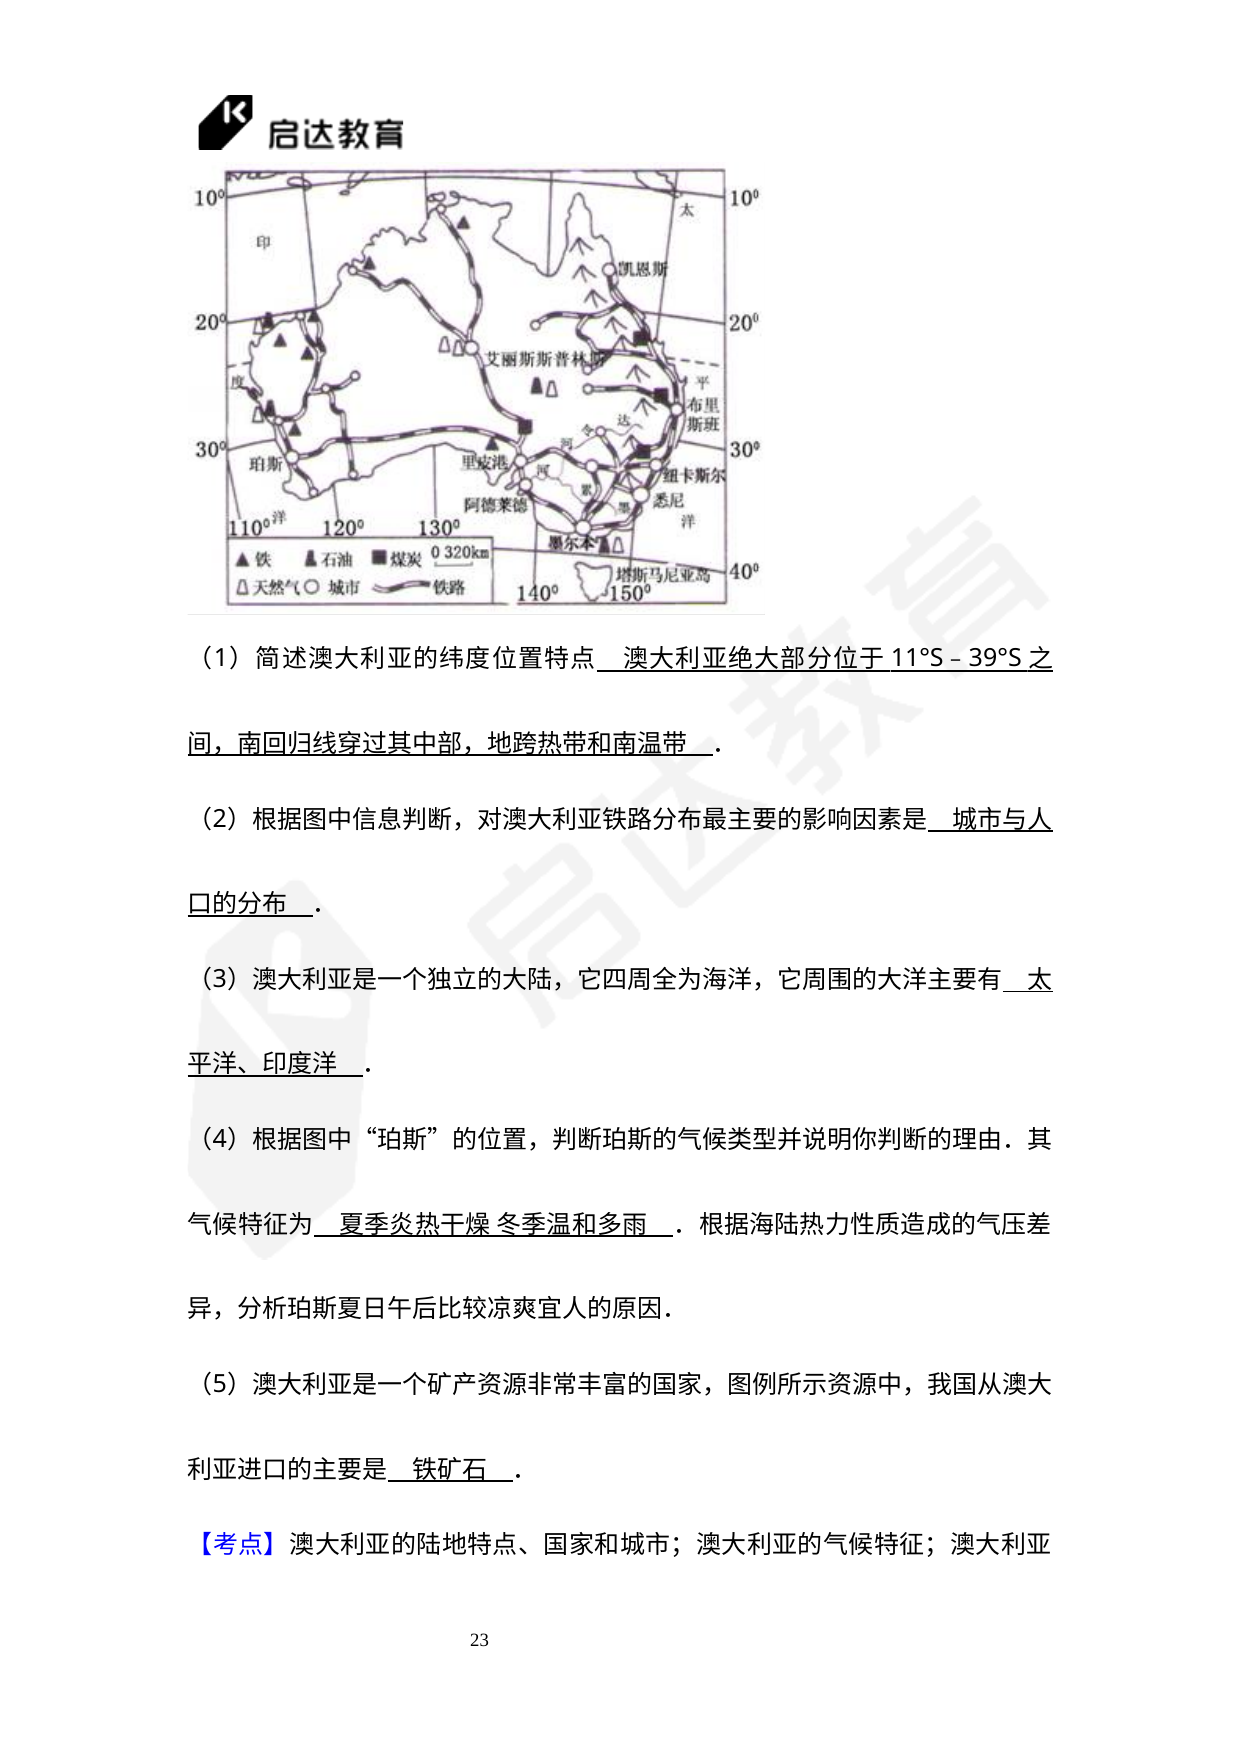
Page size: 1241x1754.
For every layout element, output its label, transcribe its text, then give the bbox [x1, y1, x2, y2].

text （1）简述澳大利亚的纬度位置特点 澳大利亚绝大部分位于11°S﹣39°S之间，南回归线穿过其中部，地跨热带和南温带 ． [187, 624, 1053, 774]
text （4）根据图中“珀斯”的位置，判断珀斯的气候类型并说明你判断的理由．其气候特征为 夏季炎热干燥 冬季温和多雨 ．根据海陆热力性质造成的气压差异，分析珀斯夏日午后比较凉爽宜人的原因． [187, 1105, 1053, 1339]
text 【考点】澳大利亚的陆地特点、国家和城市；澳大利亚的气候特征；澳大利亚主要出口的农矿产品． [187, 1511, 1053, 1576]
picture [198, 95, 404, 150]
picture [187, 162, 765, 615]
text （3）澳大利亚是一个独立的大陆，它四周全为海洋，它周围的大洋主要有 太平洋、印度洋 ． [187, 945, 1053, 1094]
text （5）澳大利亚是一个矿产资源非常丰富的国家，图例所示资源中，我国从澳大利亚进口的主要是 铁矿石 ． [187, 1350, 1053, 1500]
text （2）根据图中信息判断，对澳大利亚铁路分布最主要的影响因素是 城市与人口的分布 ． [187, 785, 1053, 934]
